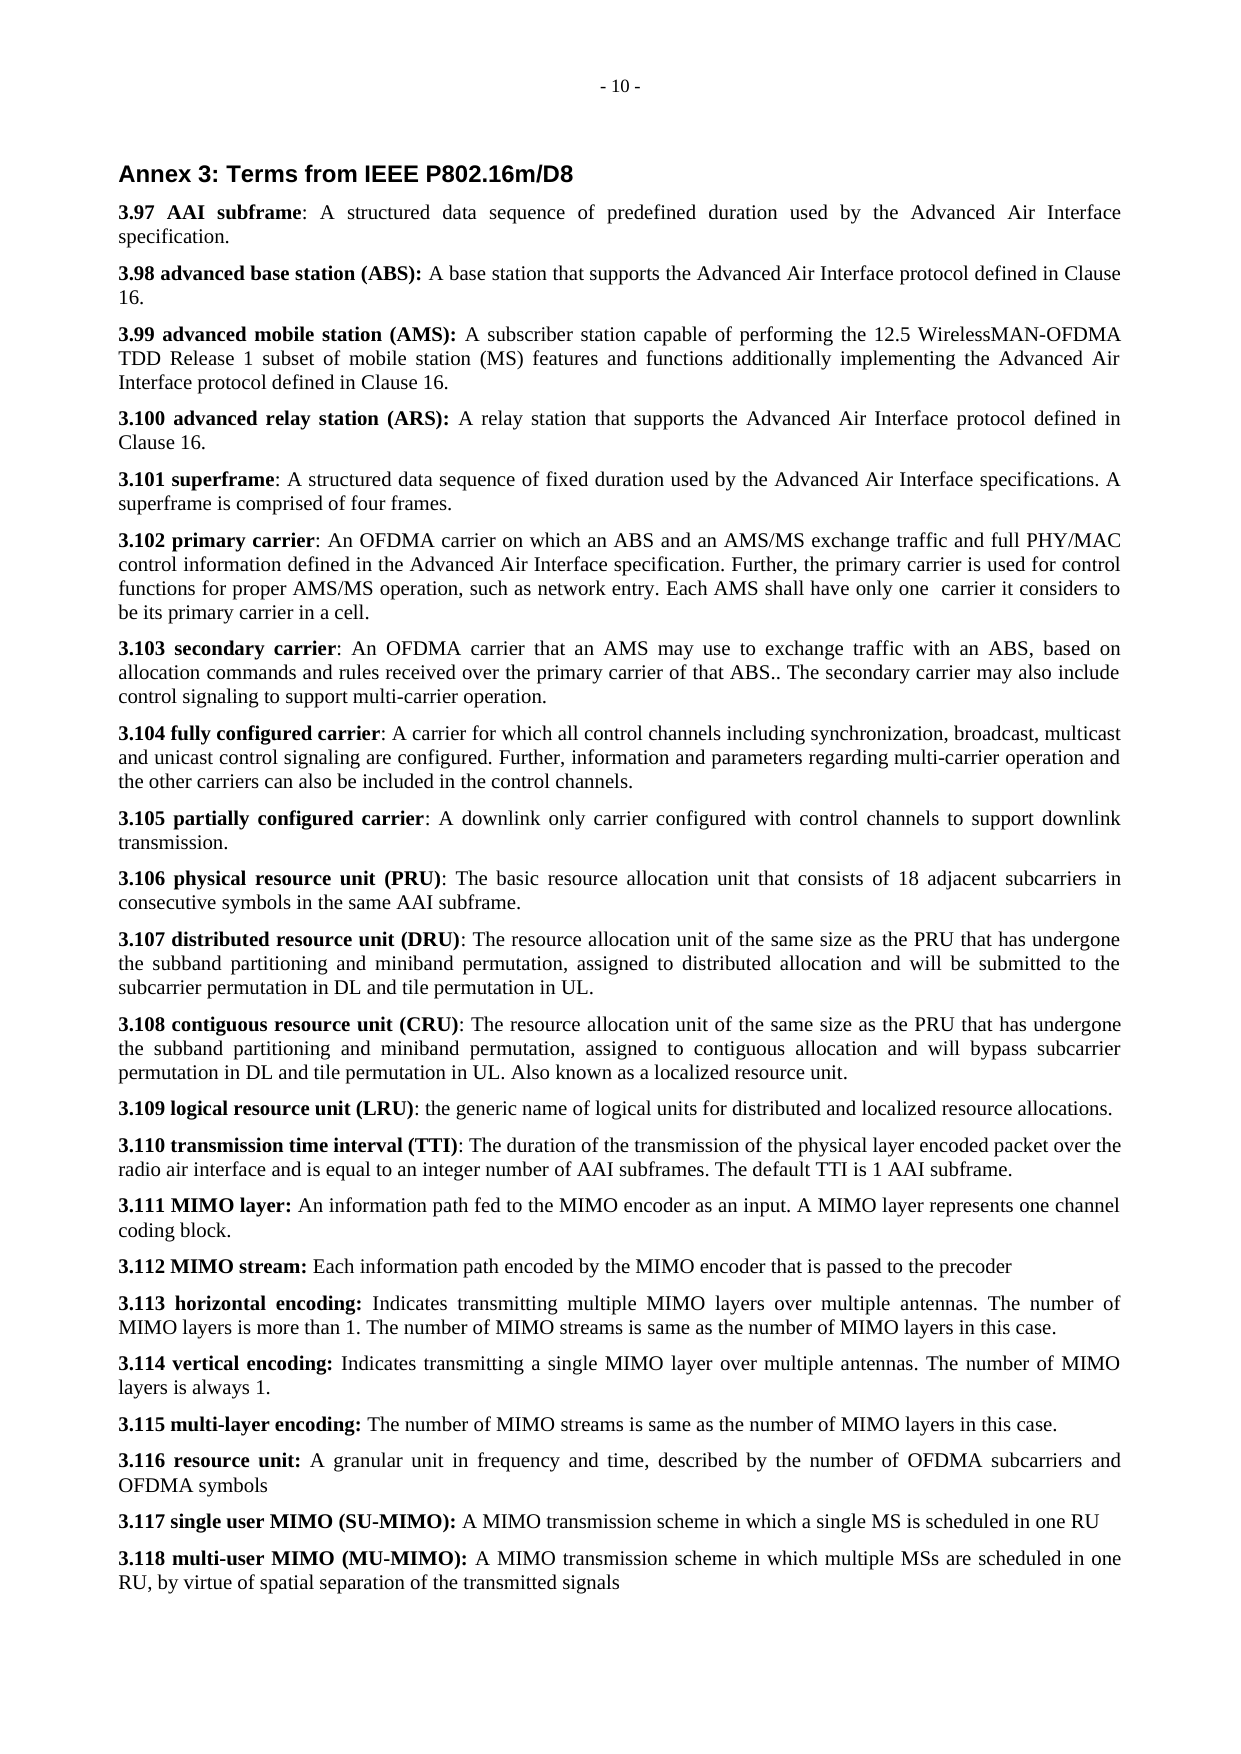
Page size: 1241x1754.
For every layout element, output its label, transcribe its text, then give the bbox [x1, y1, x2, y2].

text 3.113 horizontal encoding: Indicates transmitting multiple MIMO layers over multiple antennas. The number of MIMO layers is more than 1. The number of MIMO streams is same as the number of MIMO layers in this case. [118, 1291, 1122, 1339]
text 3.116 resource unit: A granular unit in frequency and time, described by the number of OFDMA subcarriers and OFDMA symbols [118, 1448, 1122, 1497]
text 3.114 vertical encoding: Indicates transmitting a single MIMO layer over multiple antennas. The number of MIMO layers is always 1. [118, 1351, 1122, 1399]
text 3.106 physical resource unit (PRU): The basic resource allocation unit that consists of 18 adjacent subcarriers in consecutive symbols in the same AAI subframe. [118, 866, 1122, 914]
text 3.100 advanced relay station (ARS): A relay station that supports the Advanced Air Interface protocol defined in Clause 16. [118, 406, 1122, 454]
text 3.97 AAI subframe: A structured data sequence of predefined duration used by the Advanced Air Interface specification. [118, 200, 1122, 248]
text 3.115 multi-layer encoding: The number of MIMO streams is same as the number of MIMO layers in this case. [118, 1412, 1122, 1436]
text 3.98 advanced base station (ABS): A base station that supports the Advanced Air Interface protocol defined in Clause 16. [118, 261, 1122, 309]
text 3.103 secondary carrier: An OFDMA carrier that an AMS may use to exchange traffic with an ABS, based on allocation commands and rules received over the primary carrier of that ABS.. The secondary carrier may also include control signaling to support multi-carrier operation. [118, 636, 1122, 708]
text 3.99 advanced mobile station (AMS): A subscriber station capable of performing the 12.5 WirelessMAN-OFDMA TDD Release 1 subset of mobile station (MS) features and functions additionally implementing the Advanced Air Interface protocol defined in Clause 16. [118, 322, 1122, 394]
text 3.108 contiguous resource unit (CRU): The resource allocation unit of the same size as the PRU that has undergone the subband partitioning and miniband permutation, assigned to contiguous allocation and will bypass subcarrier permutation in DL and tile permutation in UL. Also known as a localized resource unit. [118, 1012, 1122, 1084]
text 3.105 partially configured carrier: A downlink only carrier configured with control channels to support downlink transmission. [118, 806, 1122, 854]
text 3.117 single user MIMO (SU-MIMO): A MIMO transmission scheme in which a single MS is scheduled in one RU [118, 1509, 1122, 1533]
text Annex 3: Terms from IEEE P802.16m/D8 [118, 160, 1122, 188]
text 3.112 MIMO stream: Each information path encoded by the MIMO encoder that is passed to the precoder [118, 1254, 1122, 1278]
text 3.118 multi-user MIMO (MU-MIMO): A MIMO transmission scheme in which multiple MSs are scheduled in one RU, by virtue of spatial separation of the transmitted signals [118, 1546, 1122, 1594]
text 3.111 MIMO layer: An information path fed to the MIMO encoder as an input. A MIMO layer represents one channel coding block. [118, 1193, 1122, 1242]
text 3.109 logical resource unit (LRU): the generic name of logical units for distributed and localized resource allocations. [118, 1096, 1122, 1120]
text 3.101 superframe: A structured data sequence of fixed duration used by the Advanced Air Interface specifications. A superframe is comprised of four frames. [118, 467, 1122, 515]
text 3.107 distributed resource unit (DRU): The resource allocation unit of the same size as the PRU that has undergone the subband partitioning and miniband permutation, assigned to distributed allocation and will be submitted to the subcarrier permutation in DL and tile permutation in UL. [118, 927, 1122, 999]
text 3.104 fully configured carrier: A carrier for which all control channels including synchronization, broadcast, multicast and unicast control signaling are configured. Further, information and parameters regarding multi-carrier operation and the other carriers can also be included in the control channels. [118, 721, 1122, 793]
text 3.102 primary carrier: An OFDMA carrier on which an ABS and an AMS/MS exchange traffic and full PHY/MAC control information defined in the Advanced Air Interface specification. Further, the primary carrier is used for control functions for proper AMS/MS operation, such as network entry. Each AMS shall have only one carrier it considers to be its primary carrier in a cell. [118, 527, 1122, 624]
text 3.110 transmission time interval (TTI): The duration of the transmission of the physical layer encoded packet over the radio air interface and is equal to an integer number of AAI subframes. The default TTI is 1 AAI subframe. [118, 1133, 1122, 1181]
